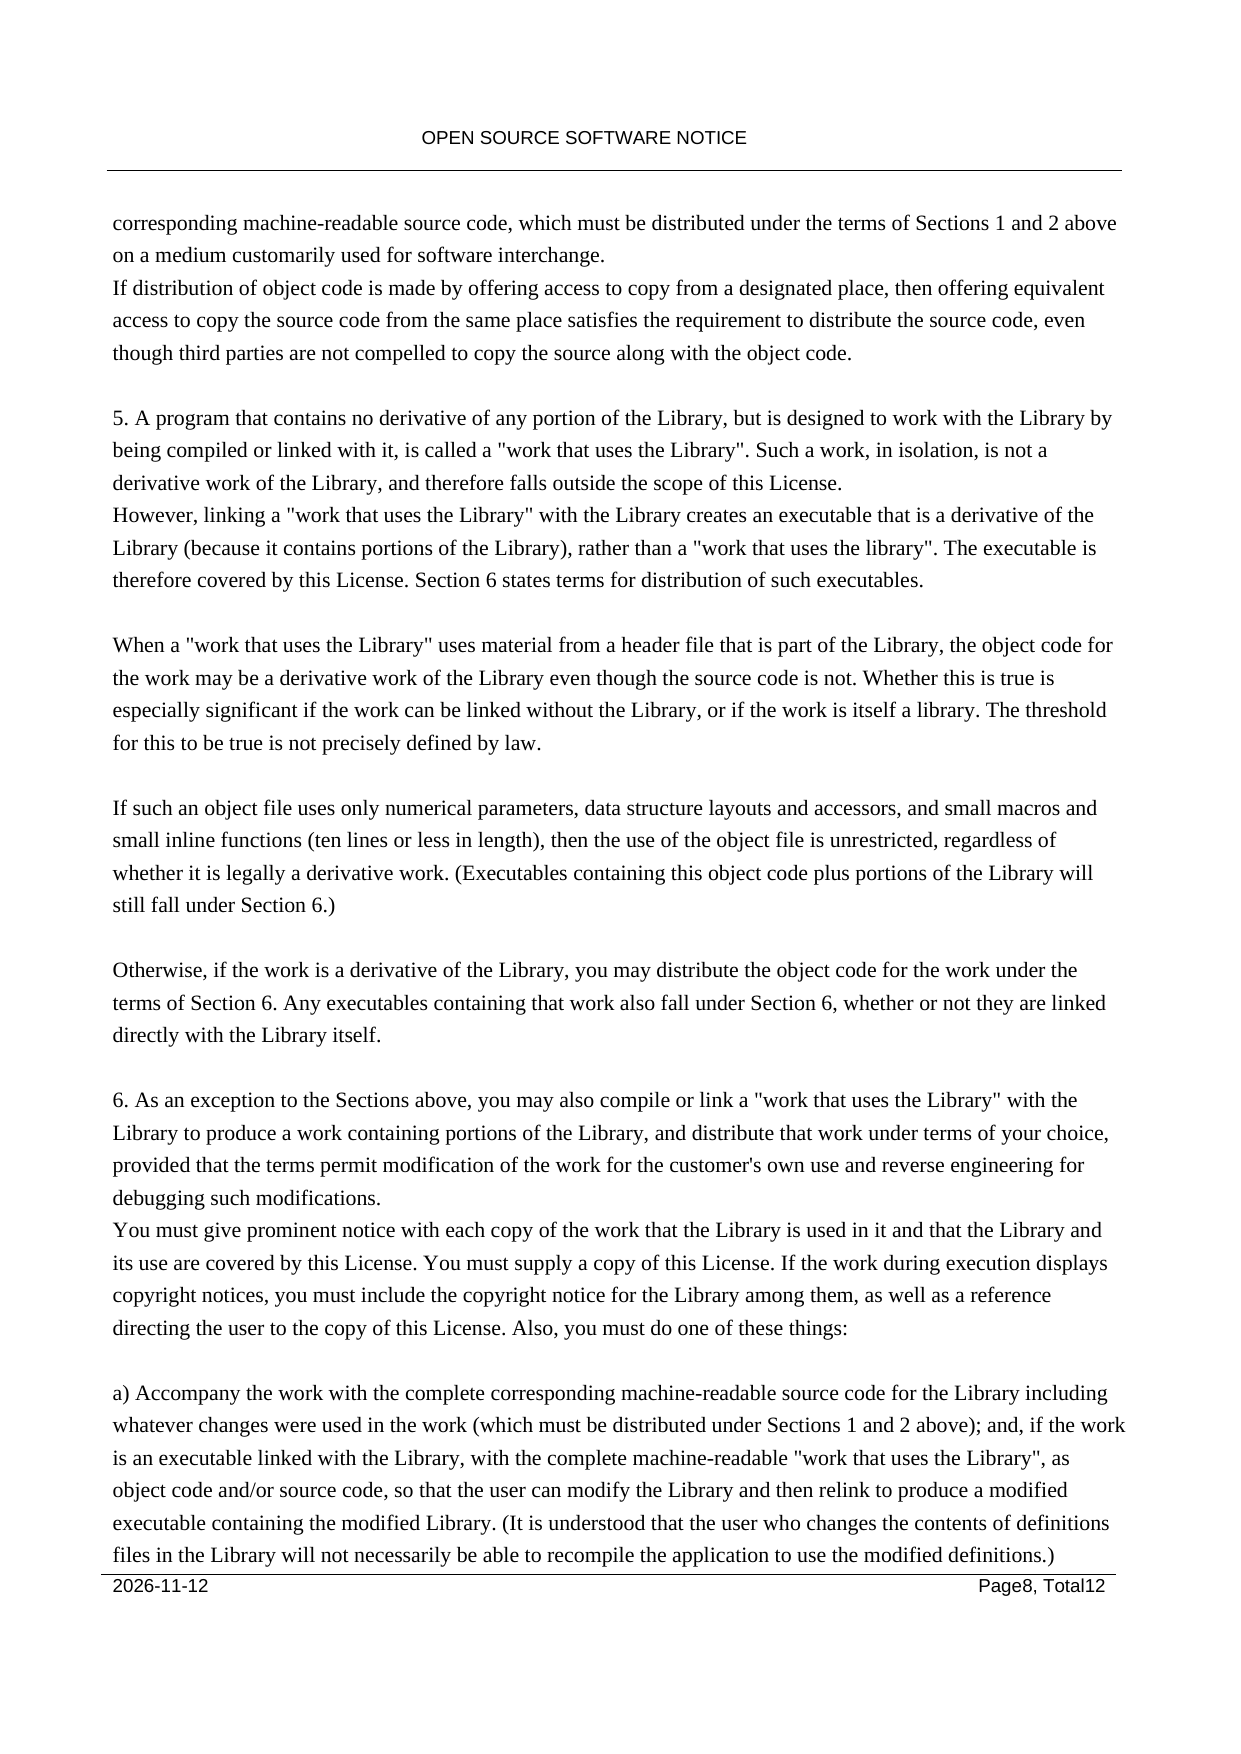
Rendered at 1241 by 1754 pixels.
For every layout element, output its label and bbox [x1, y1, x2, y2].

text [112, 206, 1128, 1571]
